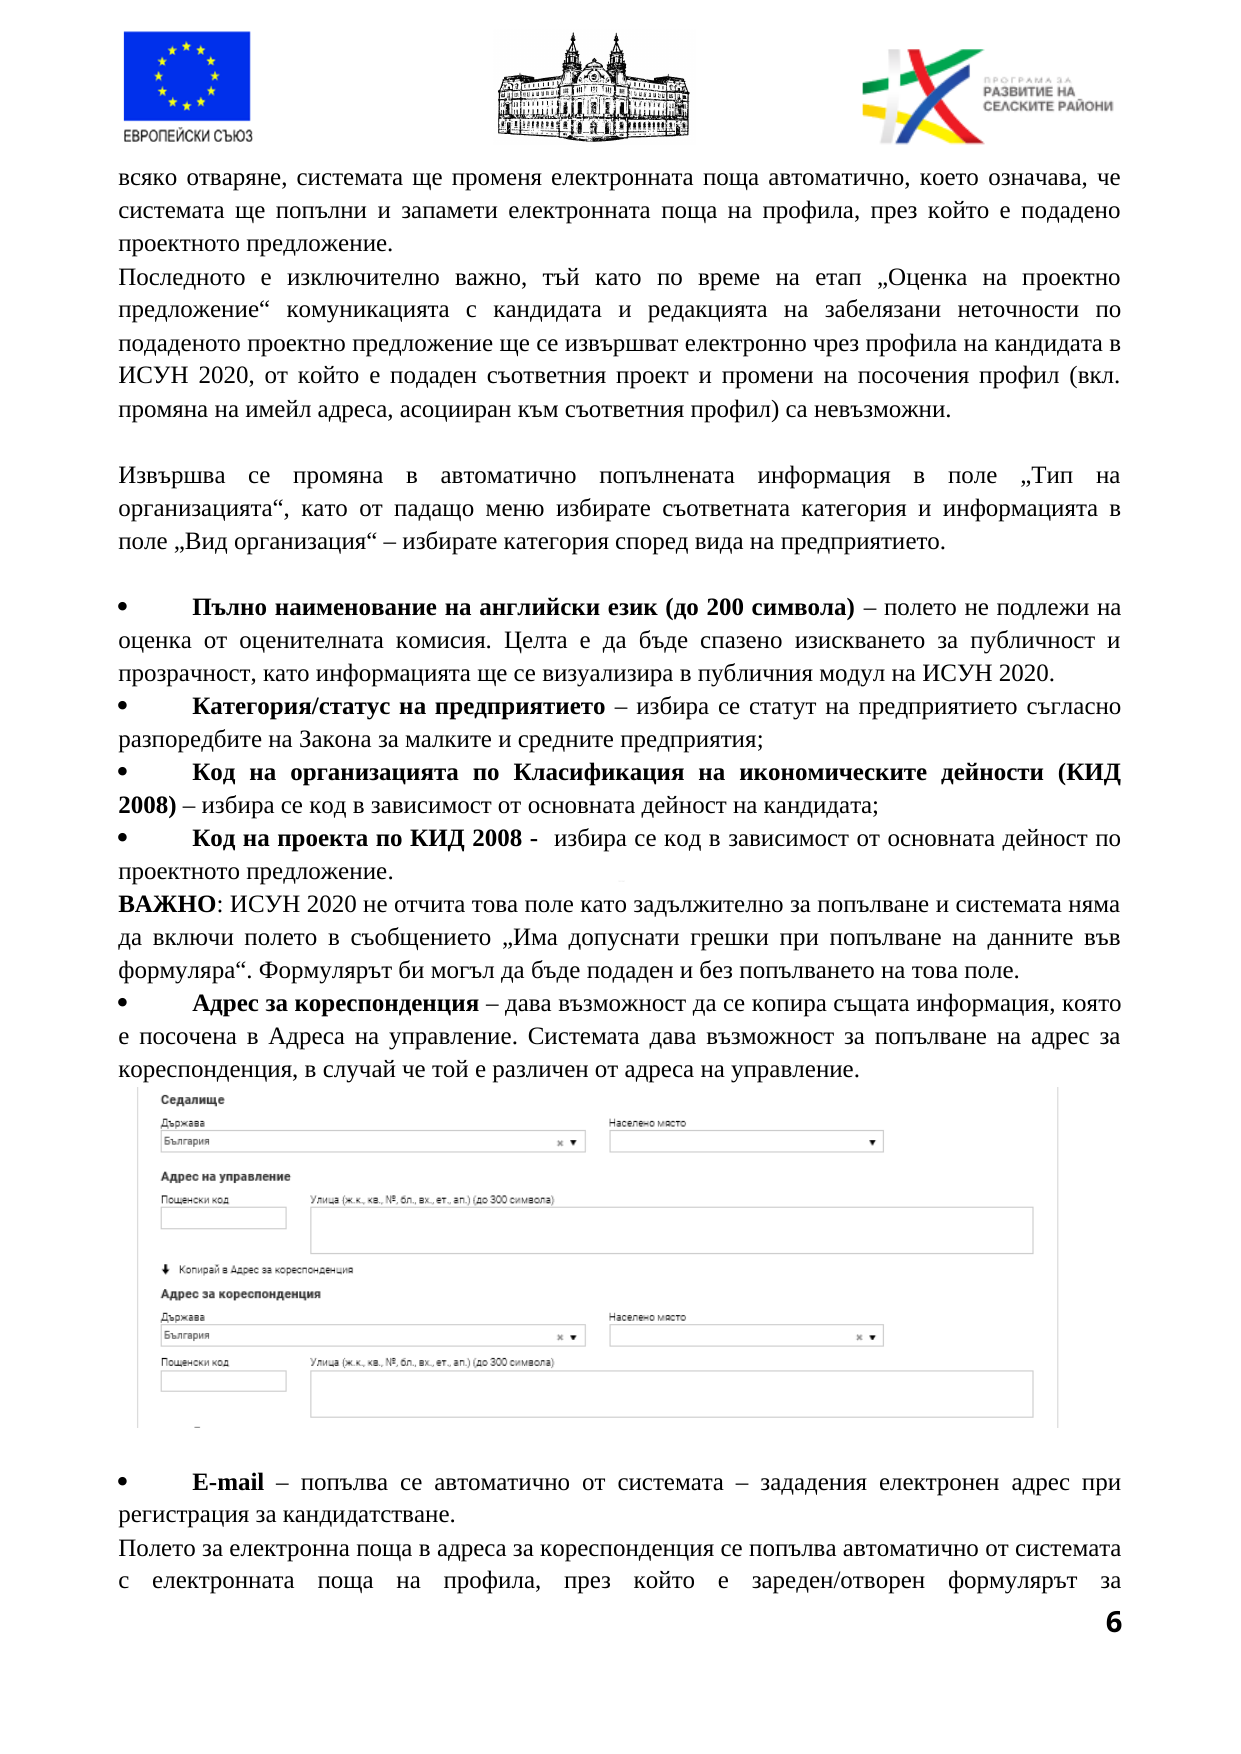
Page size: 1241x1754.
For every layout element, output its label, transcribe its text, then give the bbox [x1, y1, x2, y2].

list Код на проекта по КИД 2008 - избира се код в зависимост от основната дейност по проектното предложение. [118, 823, 1122, 885]
list Категория/статус на предприятието – избира се статут на предприятието съгласно разпоредбите на Закона за малките и средните предприятия; [118, 691, 1122, 753]
list Пълно наименование на английски език (до 200 символа) – полето не подлежи на оценка от оценителната комисия. Целта е да бъде спазено изискването за публичност и прозрачност, като информацията ще се визуализира в публичния модул на ИСУН 2020. [118, 592, 1122, 687]
picture [118, 1087, 1064, 1428]
text Последното е изключително важно, тъй като по време на етап „Оценка на проектно предложение“ комуникацията с кандидата и редакцията на забелязани неточности по подаденото проектно предложение ще се извършват електронно чрез профила на кандидата в ИСУН 2020, от който е подаден съответния проект и промени на посочения профил (вкл. промяна на имейл адреса, асоцииран към съответния профил) са невъзможни. [118, 262, 1122, 422]
text Извършва се промяна в автоматично попълнената информация в поле „Тип на организацията“, като от падащо меню избирате съответната категория и информацията в поле „Вид организация“ – избирате категория според вида на предприятието. [118, 460, 1122, 554]
text ВАЖНО: ИСУН 2020 не отчита това поле като задължително за попълване и системата няма да включи полето в съобщението „Има допуснати грешки при попълване на данните във формуляра“. Формулярът би могъл да бъде подаден и без попълването на това поле. [118, 889, 1122, 984]
list Адрес за кореспонденция – дава възможност да се копира същата информация, която е посочена в Адреса на управление. Системата дава възможност за попълване на адрес за кореспонденция, в случай че той е различен от адреса на управление. [118, 988, 1122, 1083]
list Е-mail – попълва се автоматично от системата – зададения електронен адрес при регистрация за кандидатстване. [118, 1467, 1122, 1528]
picture [123, 30, 254, 145]
list Код на организацията по Класификация на икономическите дейности (КИД 2008) – избира се код в зависимост от основната дейност на кандидата; [118, 757, 1122, 819]
picture [493, 29, 697, 145]
